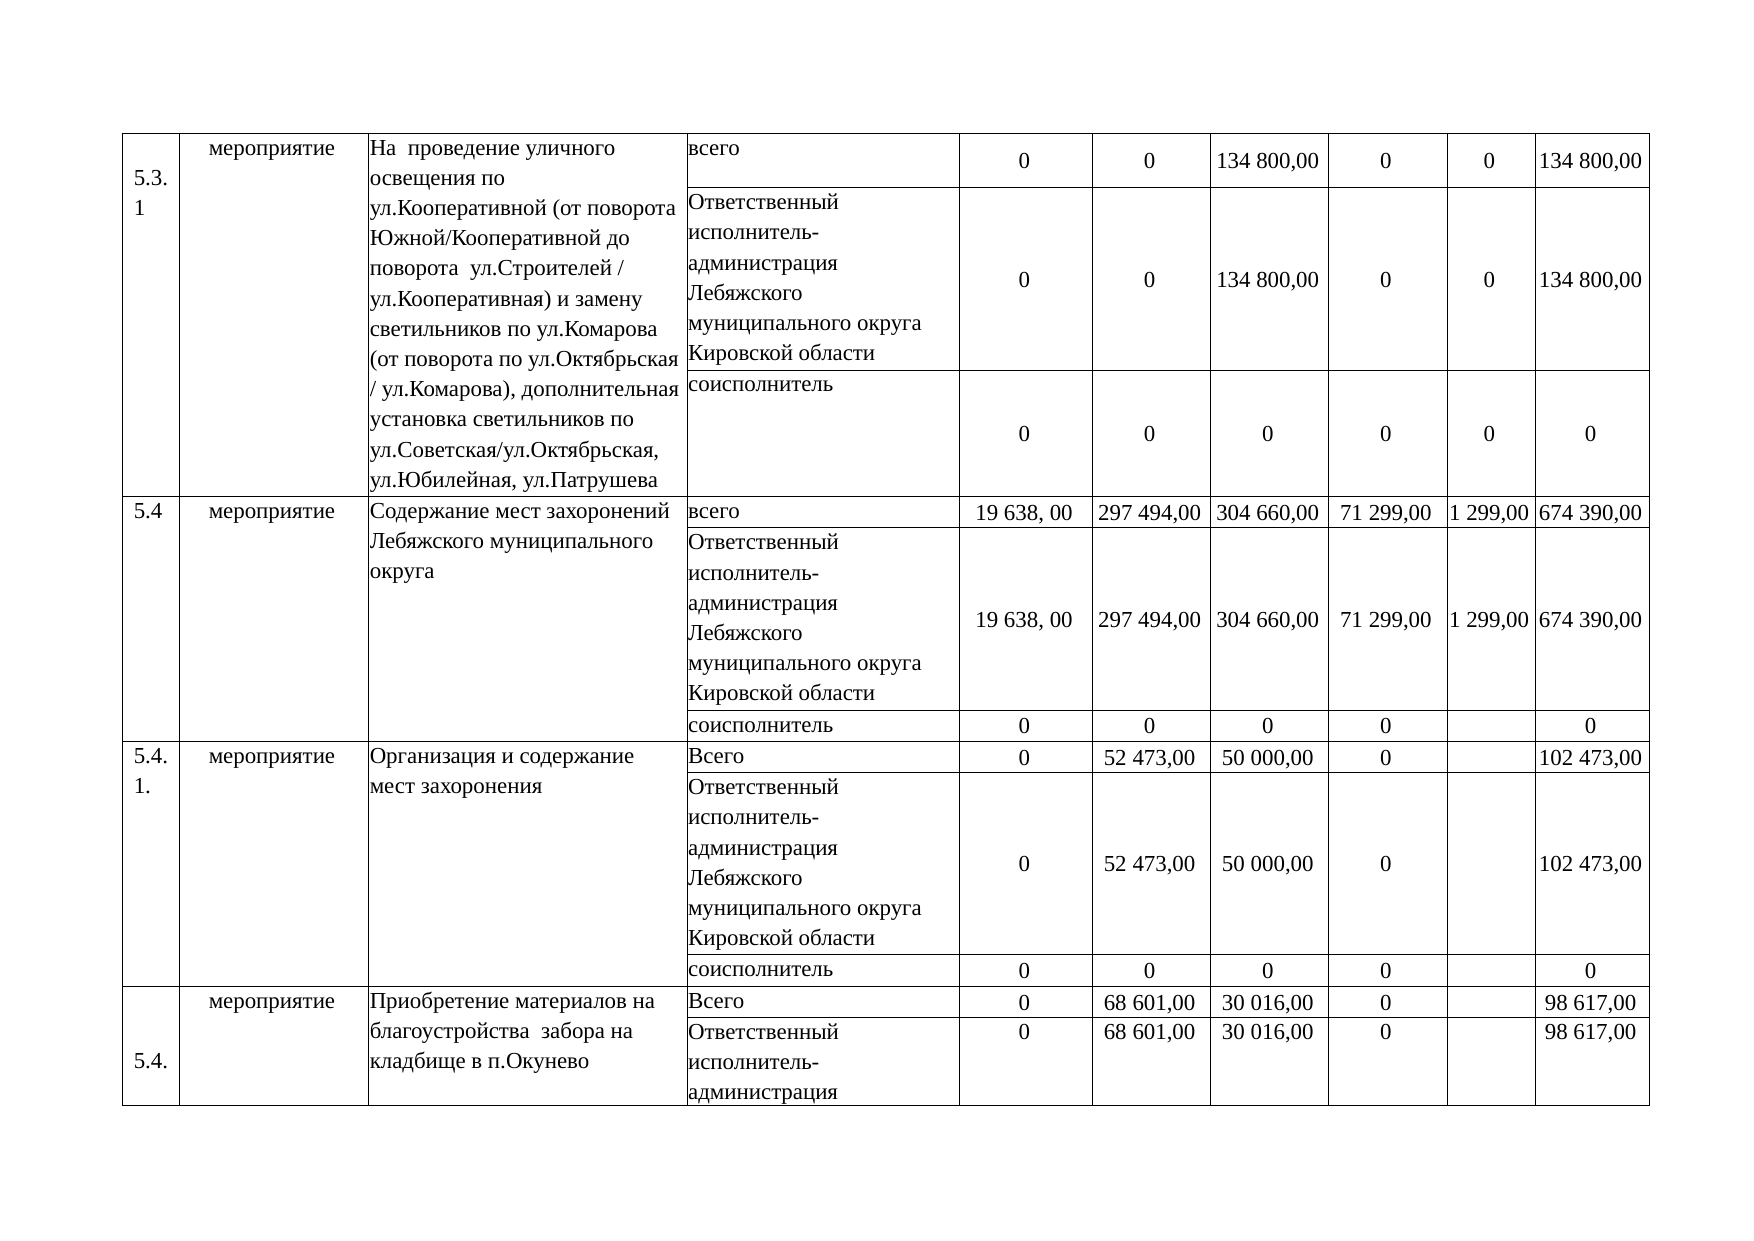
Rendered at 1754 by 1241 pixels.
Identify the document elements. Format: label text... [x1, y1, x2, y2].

table_cell 1 299,00 [1448, 497, 1535, 527]
table_cell 5.3.1 [123, 134, 179, 496]
table_cell соисполнитель [688, 711, 959, 741]
table_cell 5.4.2 [123, 987, 179, 1105]
table_cell всего [688, 134, 959, 187]
table_cell Приобретение материалов на благоустройства забора на кладбище в п.Окунево [369, 987, 687, 1105]
table_cell 0 [1329, 742, 1447, 772]
table_cell [1448, 773, 1535, 954]
table_cell 50 000,00 [1211, 773, 1328, 954]
table_cell 0 [1093, 188, 1210, 369]
table_cell [1448, 987, 1535, 1017]
table_cell 0 [1329, 134, 1447, 187]
table_cell [1448, 955, 1535, 986]
table_cell 0 [960, 134, 1092, 187]
table_cell 0 [960, 371, 1092, 496]
table_cell мероприятие [180, 742, 368, 986]
table_cell 674 390,00 [1536, 497, 1649, 527]
table_cell 0 [1211, 711, 1328, 741]
table_cell Ответственный исполнитель- администрация Лебяжского муниципального округа Кировской области [688, 528, 959, 709]
table_cell 134 800,00 [1536, 134, 1649, 187]
table_cell 304 660,00 [1211, 528, 1328, 709]
table_cell 0 [1329, 987, 1447, 1017]
table_cell [1448, 1018, 1535, 1105]
table_cell 0 [960, 188, 1092, 369]
table_cell 71 299,00 [1329, 528, 1447, 709]
table_cell 0 [1448, 134, 1535, 187]
table_cell 19 638, 00 [960, 497, 1092, 527]
table_cell Всего [688, 987, 959, 1017]
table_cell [688, 1018, 959, 1105]
table_cell 102 473,00 [1536, 773, 1649, 954]
table_cell Содержание мест захоронений Лебяжского муниципального округа [369, 497, 687, 741]
table_cell 134 800,00 [1211, 134, 1328, 187]
table_cell 0 [1329, 1018, 1447, 1105]
table_cell 50 000,00 [1211, 742, 1328, 772]
table_cell Ответственный исполнитель- администрация Лебяжского муниципального округа Кировской области [688, 773, 959, 954]
table_cell 304 660,00 [1211, 497, 1328, 527]
table_cell 0 [960, 1018, 1092, 1105]
table_cell соисполнитель [688, 371, 959, 496]
table_cell 297 494,00 [1093, 497, 1210, 527]
table_cell всего [688, 497, 959, 527]
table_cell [688, 188, 959, 369]
table_cell 52 473,00 [1093, 773, 1210, 954]
table_cell 98 617,00 [1536, 1018, 1649, 1105]
table_cell 102 473,00 [1536, 742, 1649, 772]
table_cell мероприятие [180, 987, 368, 1105]
table_cell 0 [1329, 188, 1447, 369]
table_cell мероприятие [180, 497, 368, 741]
table_cell 5.4.1. [123, 742, 179, 986]
table_cell 30 016,00 [1211, 1018, 1328, 1105]
table_cell 68 601,00 [1093, 987, 1210, 1017]
table_cell 52 473,00 [1093, 742, 1210, 772]
table_cell 71 299,00 [1329, 497, 1447, 527]
table_cell 0 [1093, 134, 1210, 187]
table_cell 5.4 [123, 497, 179, 741]
table_cell На проведение уличного освещения по ул.Кооперативной (от поворота Южной/Кооперативной до поворота ул.Строителей / ул.Кооперативная) и замену светильников по ул.Комарова (от поворота по ул.Октябрьская / ул.Комарова), дополнительная установка светильников по ул.Советская/ул.Октябрьская, ул.Юбилейная, ул.Патрушева [369, 134, 687, 496]
table_cell 0 [1448, 371, 1535, 496]
table_cell 0 [960, 955, 1092, 986]
table_cell 0 [960, 987, 1092, 1017]
table_cell 297 494,00 [1093, 528, 1210, 709]
table_cell 0 [960, 711, 1092, 741]
table_cell соисполнитель [688, 955, 959, 986]
table_cell 68 601,00 [1093, 1018, 1210, 1105]
table_cell 674 390,00 [1536, 528, 1649, 709]
table_cell 19 638, 00 [960, 528, 1092, 709]
table_cell мероприятие [180, 134, 368, 496]
table_cell 0 [1329, 371, 1447, 496]
table_cell 134 800,00 [1211, 188, 1328, 369]
table_cell 0 [1448, 188, 1535, 369]
table_cell 0 [1329, 955, 1447, 986]
table_cell 0 [1093, 955, 1210, 986]
table_cell 0 [1536, 955, 1649, 986]
table_cell 0 [1536, 371, 1649, 496]
table_cell 0 [1211, 371, 1328, 496]
table_cell 30 016,00 [1211, 987, 1328, 1017]
table_cell 0 [1211, 955, 1328, 986]
table_cell [1448, 742, 1535, 772]
table_cell 0 [1093, 711, 1210, 741]
table_cell 0 [960, 773, 1092, 954]
table_cell 0 [1536, 711, 1649, 741]
table_cell 0 [960, 742, 1092, 772]
table_cell Организация и содержание мест захоронения [369, 742, 687, 986]
table_cell Всего [688, 742, 959, 772]
table_cell 98 617,00 [1536, 987, 1649, 1017]
table_cell 1 299,00 [1448, 528, 1535, 709]
table_cell 0 [1329, 711, 1447, 741]
table_cell 0 [1329, 773, 1447, 954]
table_cell [1448, 711, 1535, 741]
table_cell 0 [1093, 371, 1210, 496]
table_cell 134 800,00 [1536, 188, 1649, 369]
